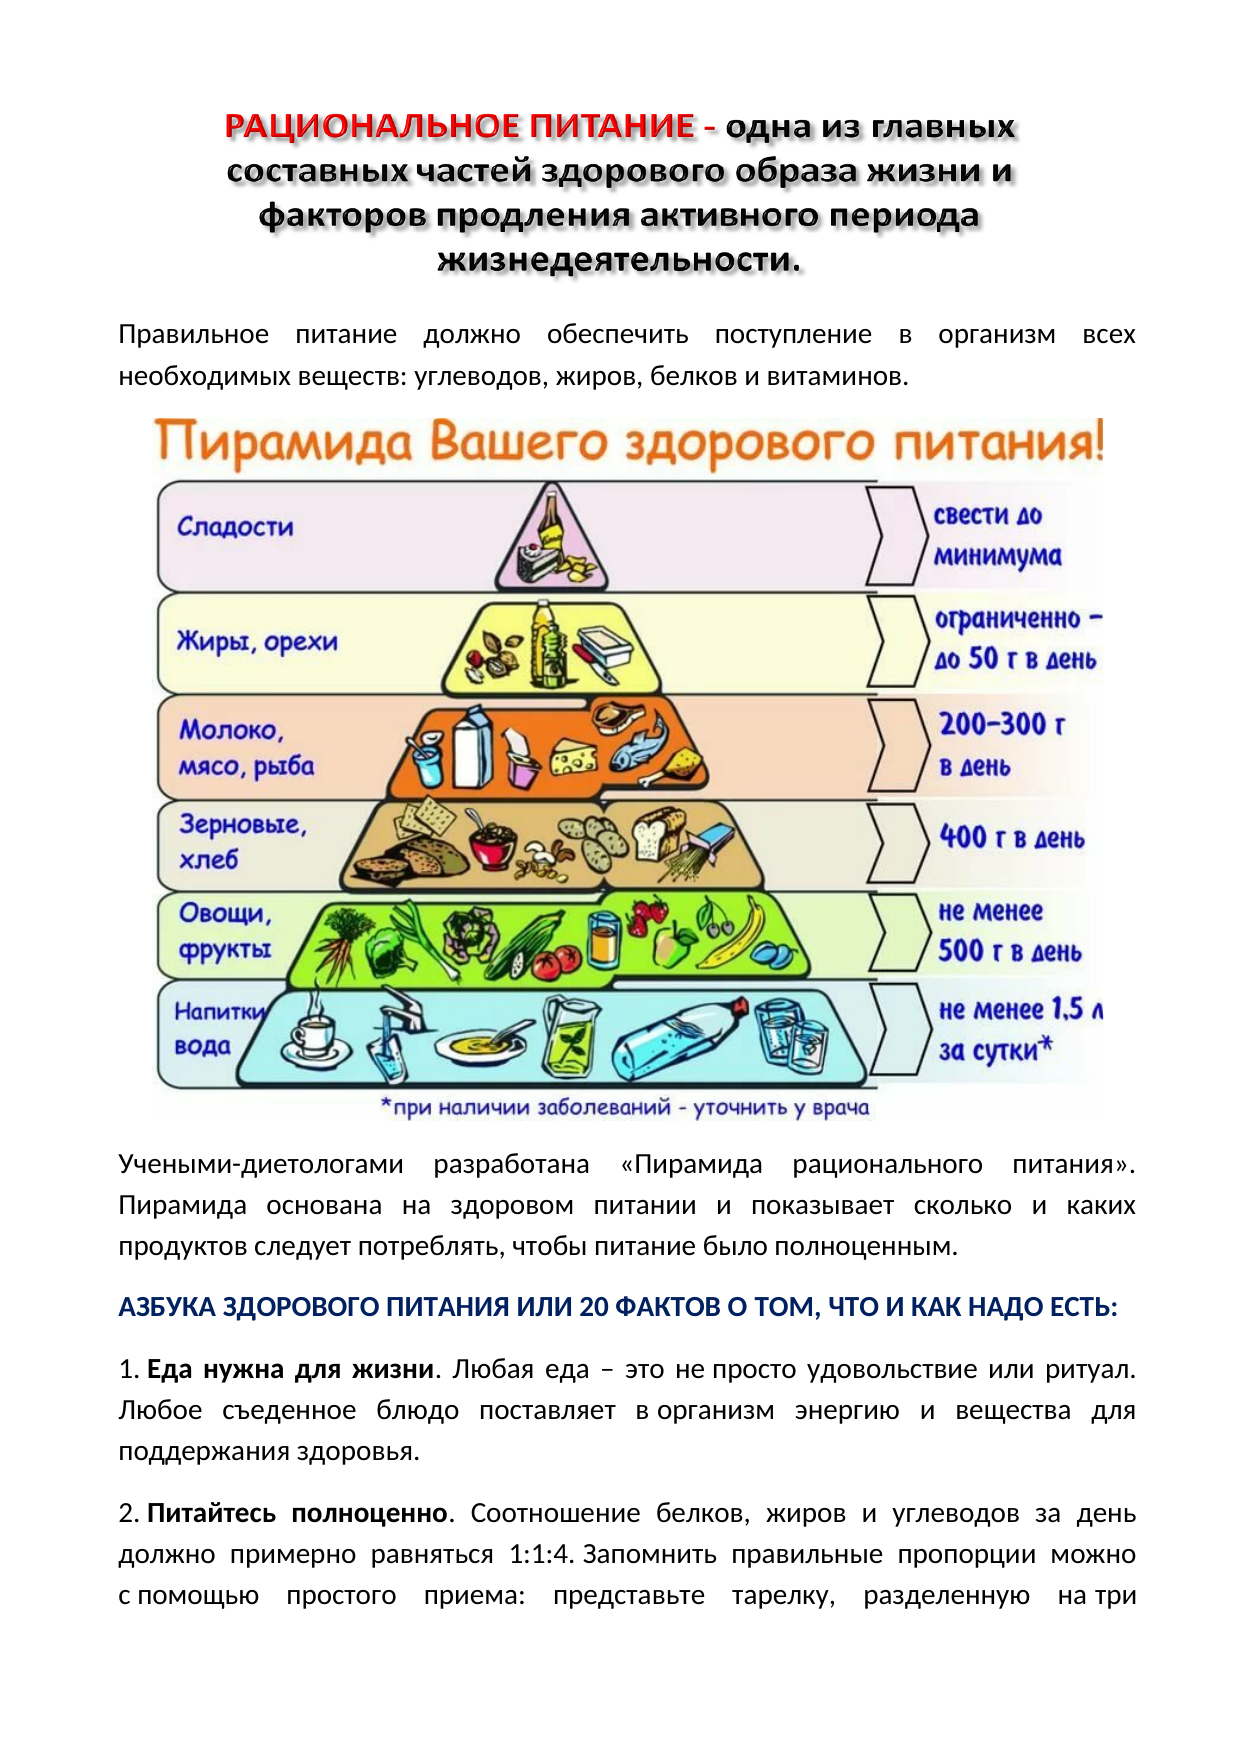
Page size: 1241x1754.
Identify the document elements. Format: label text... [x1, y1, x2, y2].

text АЗБУКА ЗДОРОВОГО ПИТАНИЯ ИЛИ 20 ФАКТОВ О ТОМ, ЧТО И КАК НАДО ЕСТЬ: [118, 1288, 1137, 1324]
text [118, 1494, 1137, 1611]
picture [151, 418, 1104, 1121]
text Правильное питание должно обеспечить поступление в организм всех необходимых веществ: углеводов, жиров, белков и витаминов. [118, 316, 1137, 392]
text Учеными-диетологами разработана «Пирамида рационального питания». Пирамида основана на здоровом питании и показывает сколько и каких продуктов следует потреблять, чтобы питание было полноценным. [118, 1145, 1137, 1262]
text 1. Еда нужна для жизни. Любая еда – это не просто удовольствие или ритуал. Любое съеденное блюдо поставляет в организм энергию и вещества для поддержания здоровья. [118, 1350, 1137, 1468]
picture [195, 88, 1060, 291]
